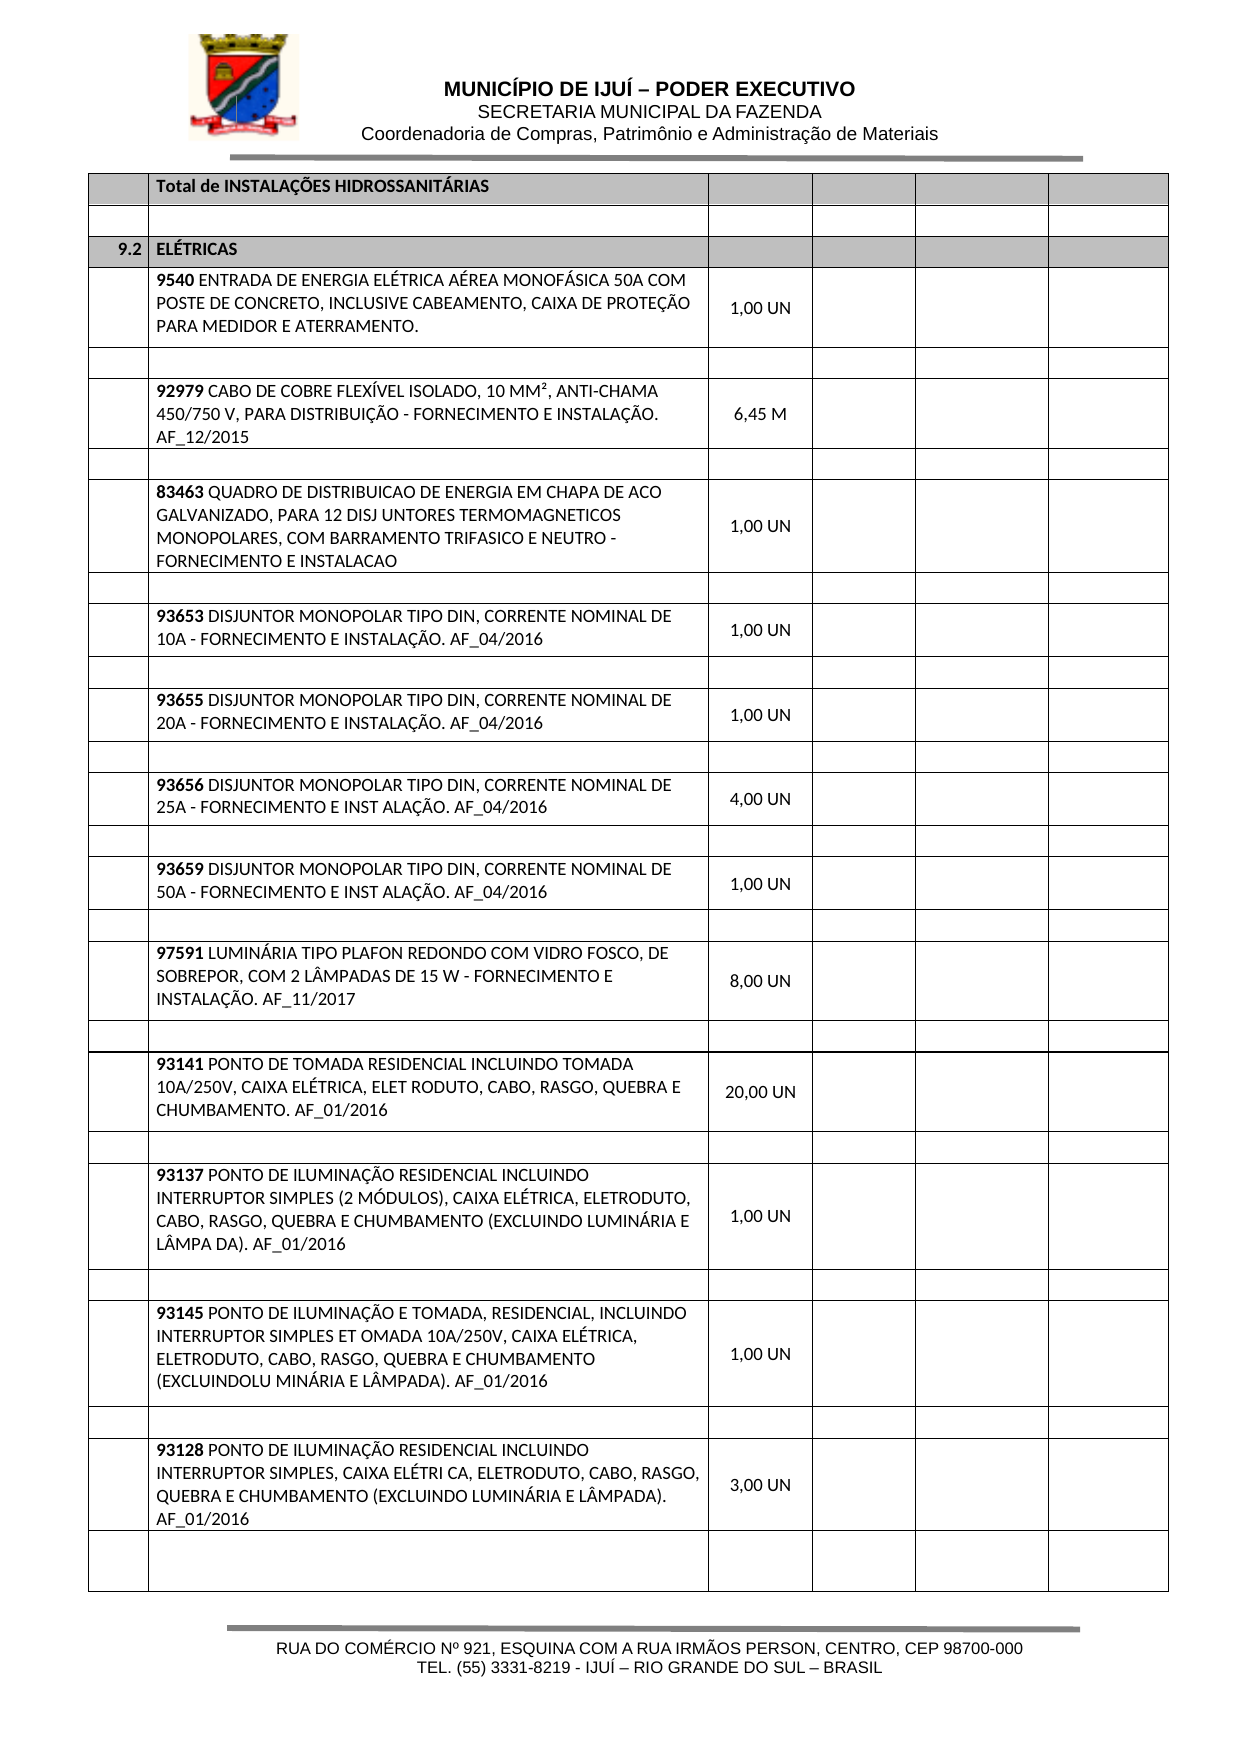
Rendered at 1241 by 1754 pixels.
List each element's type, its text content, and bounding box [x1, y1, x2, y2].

table_cell [1049, 1132, 1168, 1162]
table_cell [1049, 1053, 1168, 1131]
table_cell [813, 1021, 915, 1051]
table_cell 20,00 UN [709, 1053, 812, 1131]
table_cell [916, 773, 1048, 825]
table_cell [89, 942, 148, 1020]
table_cell [89, 1132, 148, 1162]
table_cell 3,00 UN [709, 1439, 812, 1530]
table_cell [916, 1021, 1048, 1051]
table_cell [813, 1053, 915, 1131]
table_cell [813, 942, 915, 1020]
table_cell [813, 1301, 915, 1406]
table_cell [813, 1407, 915, 1437]
table_cell [916, 1164, 1048, 1269]
table_cell [709, 449, 812, 479]
table_cell [1049, 348, 1168, 378]
table_cell [149, 449, 708, 479]
table_cell 93137 PONTO DE ILUMINAÇÃO RESIDENCIAL INCLUINDO INTERRUPTOR SIMPLES (2 MÓDULOS), CAIXA ELÉTRICA, ELETRODUTO, CABO, RASGO, QUEBRA E CHUMBAMENTO (EXCLUINDO LUMINÁRIA E LÂMPA DA). AF_01/2016 [149, 1164, 708, 1269]
table_cell [916, 174, 1048, 204]
table_cell [916, 449, 1048, 479]
table_cell [916, 657, 1048, 687]
table_cell [916, 573, 1048, 603]
table_cell [916, 268, 1048, 347]
table_cell [813, 773, 915, 825]
table_cell [149, 1407, 708, 1437]
table_cell [89, 174, 148, 204]
table_cell 4,00 UN [709, 773, 812, 825]
table_cell [813, 1439, 915, 1530]
table_cell [916, 1132, 1048, 1162]
table_cell [813, 742, 915, 772]
table_cell [916, 689, 1048, 741]
table_cell [89, 1439, 148, 1530]
table_cell 93141 PONTO DE TOMADA RESIDENCIAL INCLUINDO TOMADA 10A/250V, CAIXA ELÉTRICA, ELET RODUTO, CABO, RASGO, QUEBRA E CHUMBAMENTO. AF_01/2016 [149, 1053, 708, 1131]
table_cell [916, 480, 1048, 572]
table_cell [916, 348, 1048, 378]
table_cell [1049, 1164, 1168, 1269]
table_cell [89, 689, 148, 741]
table_cell 9.2 [89, 237, 148, 267]
table_cell 1,00 UN [709, 480, 812, 572]
table_cell [1049, 657, 1168, 687]
table_cell [89, 1053, 148, 1131]
table_cell [709, 657, 812, 687]
table_cell [709, 237, 812, 267]
table_cell [1049, 1270, 1168, 1300]
table_cell [1049, 480, 1168, 572]
table_cell [149, 910, 708, 941]
table_cell [709, 573, 812, 603]
table_cell [709, 1270, 812, 1300]
table_cell [89, 573, 148, 603]
table_cell [916, 604, 1048, 656]
table_cell [1049, 604, 1168, 656]
table_cell 1,00 UN [709, 1164, 812, 1269]
table_cell [89, 1301, 148, 1406]
table_cell [89, 1270, 148, 1300]
table_cell [89, 348, 148, 378]
table_cell [813, 689, 915, 741]
table_cell [709, 174, 812, 204]
table_cell [89, 1531, 148, 1591]
table_cell [89, 480, 148, 572]
table_cell [1049, 1531, 1168, 1591]
table_cell [709, 910, 812, 941]
table_cell [149, 206, 708, 236]
table_cell 1,00 UN [709, 268, 812, 347]
table_cell [89, 857, 148, 909]
table_cell [916, 379, 1048, 448]
table_cell 1,00 UN [709, 1301, 812, 1406]
table_cell [709, 1407, 812, 1437]
table_cell [1049, 1301, 1168, 1406]
table_cell [89, 773, 148, 825]
table_cell [916, 1270, 1048, 1300]
table_cell [1049, 857, 1168, 909]
table_cell [813, 604, 915, 656]
table_cell [1049, 742, 1168, 772]
table_cell [813, 857, 915, 909]
table_cell [916, 826, 1048, 856]
table_cell [709, 1021, 812, 1051]
table_cell [916, 206, 1048, 236]
table_cell [149, 657, 708, 687]
table_cell [1049, 573, 1168, 603]
table_cell [813, 174, 915, 204]
table_cell [813, 826, 915, 856]
table_cell [89, 449, 148, 479]
table_cell 93656 DISJUNTOR MONOPOLAR TIPO DIN, CORRENTE NOMINAL DE 25A - FORNECIMENTO E INST ALAÇÃO. AF_04/2016 [149, 773, 708, 825]
table_cell 1,00 UN [709, 604, 812, 656]
table_cell [916, 942, 1048, 1020]
table_cell [1049, 1407, 1168, 1437]
table_cell [813, 1531, 915, 1591]
table_cell [916, 1439, 1048, 1530]
table_cell [89, 742, 148, 772]
table_cell 1,00 UN [709, 857, 812, 909]
table_cell [813, 657, 915, 687]
table_cell [149, 742, 708, 772]
table_cell [89, 379, 148, 448]
table_cell [149, 1270, 708, 1300]
table_cell [89, 826, 148, 856]
table_cell [1049, 826, 1168, 856]
table_cell [709, 1132, 812, 1162]
table_cell [89, 1021, 148, 1051]
table_cell [149, 826, 708, 856]
table_cell [813, 480, 915, 572]
picture [187, 34, 300, 143]
table_cell [709, 826, 812, 856]
table_cell [1049, 206, 1168, 236]
table_cell 97591 LUMINÁRIA TIPO PLAFON REDONDO COM VIDRO FOSCO, DE SOBREPOR, COM 2 LÂMPADAS DE 15 W - FORNECIMENTO E INSTALAÇÃO. AF_11/2017 [149, 942, 708, 1020]
table_cell 83463 QUADRO DE DISTRIBUICAO DE ENERGIA EM CHAPA DE ACO GALVANIZADO, PARA 12 DISJ UNTORES TERMOMAGNETICOS MONOPOLARES, COM BARRAMENTO TRIFASICO E NEUTRO - FORNECIMENTO E INSTALACAO [149, 480, 708, 572]
table_cell [149, 348, 708, 378]
table_cell [709, 348, 812, 378]
table_cell [916, 237, 1048, 267]
table_cell [1049, 773, 1168, 825]
table_cell 9540 ENTRADA DE ENERGIA ELÉTRICA AÉREA MONOFÁSICA 50A COM POSTE DE CONCRETO, INCLUSIVE CABEAMENTO, CAIXA DE PROTEÇÃO PARA MEDIDOR E ATERRAMENTO. [149, 268, 708, 347]
table_cell [813, 237, 915, 267]
table_cell [149, 1132, 708, 1162]
table_cell [1049, 379, 1168, 448]
table_cell [916, 910, 1048, 941]
table_cell [916, 857, 1048, 909]
table_cell [709, 742, 812, 772]
table_cell [1049, 910, 1168, 941]
table_cell [1049, 174, 1168, 204]
table_cell 93128 PONTO DE ILUMINAÇÃO RESIDENCIAL INCLUINDO INTERRUPTOR SIMPLES, CAIXA ELÉTRI CA, ELETRODUTO, CABO, RASGO, QUEBRA E CHUMBAMENTO (EXCLUINDO LUMINÁRIA E LÂMPADA). AF_01/2016 [149, 1439, 708, 1530]
table_cell Total de INSTALAÇÕES HIDROSSANITÁRIAS [149, 174, 708, 204]
table_cell [1049, 237, 1168, 267]
table_cell [1049, 1439, 1168, 1530]
table_cell [813, 268, 915, 347]
table_cell [149, 573, 708, 603]
table_cell [89, 604, 148, 656]
table_cell [149, 1531, 708, 1591]
table_cell 93653 DISJUNTOR MONOPOLAR TIPO DIN, CORRENTE NOMINAL DE 10A - FORNECIMENTO E INSTALAÇÃO. AF_04/2016 [149, 604, 708, 656]
table_cell [89, 268, 148, 347]
table_cell [813, 379, 915, 448]
table_cell [813, 449, 915, 479]
table_cell [813, 573, 915, 603]
table_cell [916, 1407, 1048, 1437]
table_cell 93659 DISJUNTOR MONOPOLAR TIPO DIN, CORRENTE NOMINAL DE 50A - FORNECIMENTO E INST ALAÇÃO. AF_04/2016 [149, 857, 708, 909]
table_cell [813, 206, 915, 236]
table_cell 93655 DISJUNTOR MONOPOLAR TIPO DIN, CORRENTE NOMINAL DE 20A - FORNECIMENTO E INSTALAÇÃO. AF_04/2016 [149, 689, 708, 741]
table_cell [813, 1164, 915, 1269]
table_cell ELÉTRICAS [149, 237, 708, 267]
table_cell [916, 1531, 1048, 1591]
table_cell [813, 1132, 915, 1162]
table_cell 1,00 UN [709, 689, 812, 741]
table_cell [916, 742, 1048, 772]
table_cell 6,45 M [709, 379, 812, 448]
table_cell [89, 910, 148, 941]
table_cell [1049, 449, 1168, 479]
table_cell [149, 1021, 708, 1051]
table_cell [1049, 268, 1168, 347]
table_cell 8,00 UN [709, 942, 812, 1020]
table_cell [813, 348, 915, 378]
table_cell [89, 1164, 148, 1269]
table_cell [916, 1053, 1048, 1131]
table_cell [1049, 689, 1168, 741]
table_cell [89, 657, 148, 687]
table_cell [813, 1270, 915, 1300]
table_cell 92979 CABO DE COBRE FLEXÍVEL ISOLADO, 10 MM², ANTI-CHAMA 450/750 V, PARA DISTRIBUIÇÃO - FORNECIMENTO E INSTALAÇÃO. AF_12/2015 [149, 379, 708, 448]
table_cell [1049, 942, 1168, 1020]
table_cell [709, 206, 812, 236]
table_cell [1049, 1021, 1168, 1051]
table_cell [89, 206, 148, 236]
table_cell 93145 PONTO DE ILUMINAÇÃO E TOMADA, RESIDENCIAL, INCLUINDO INTERRUPTOR SIMPLES ET OMADA 10A/250V, CAIXA ELÉTRICA, ELETRODUTO, CABO, RASGO, QUEBRA E CHUMBAMENTO (EXCLUINDOLU MINÁRIA E LÂMPADA). AF_01/2016 [149, 1301, 708, 1406]
table_cell [916, 1301, 1048, 1406]
table_cell [709, 1531, 812, 1591]
table_cell [89, 1407, 148, 1437]
table_cell [813, 910, 915, 941]
